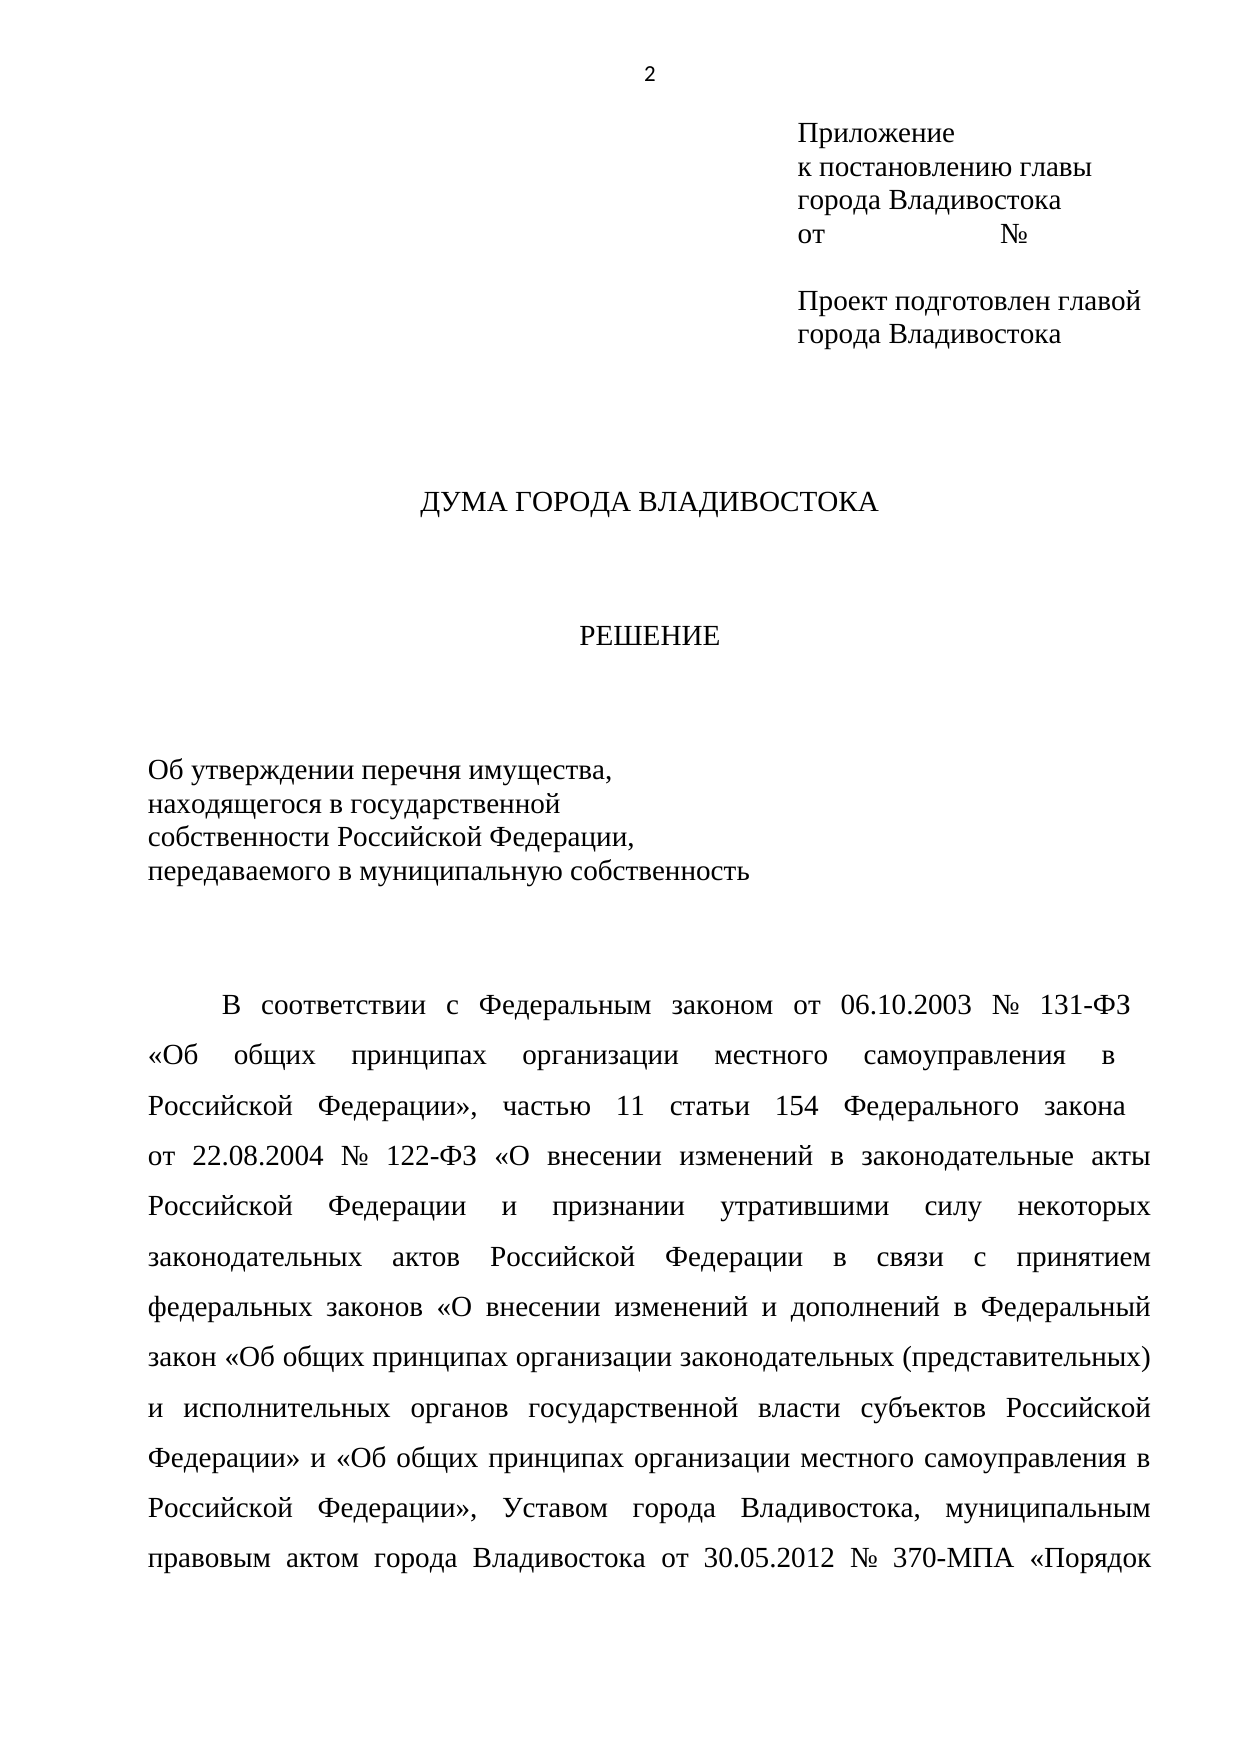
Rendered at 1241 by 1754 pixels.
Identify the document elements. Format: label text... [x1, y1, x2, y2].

text Проект подготовлен главой [148, 283, 1152, 316]
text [148, 987, 1152, 1574]
text ДУМА ГОРОДА ВЛАДИВОСТОКА [148, 484, 1152, 518]
text Об утверждении перечня имущества, находящегося в государственной собственности Российской Федерации, передаваемого в муниципальную собственность [148, 752, 1152, 887]
text города Владивостока [148, 316, 1152, 350]
text РЕШЕНИЕ [148, 618, 1152, 652]
text к постановлению главы [148, 149, 1152, 182]
text города Владивостока [148, 182, 1152, 216]
text Приложение [148, 115, 1152, 149]
text от № [148, 216, 1152, 249]
